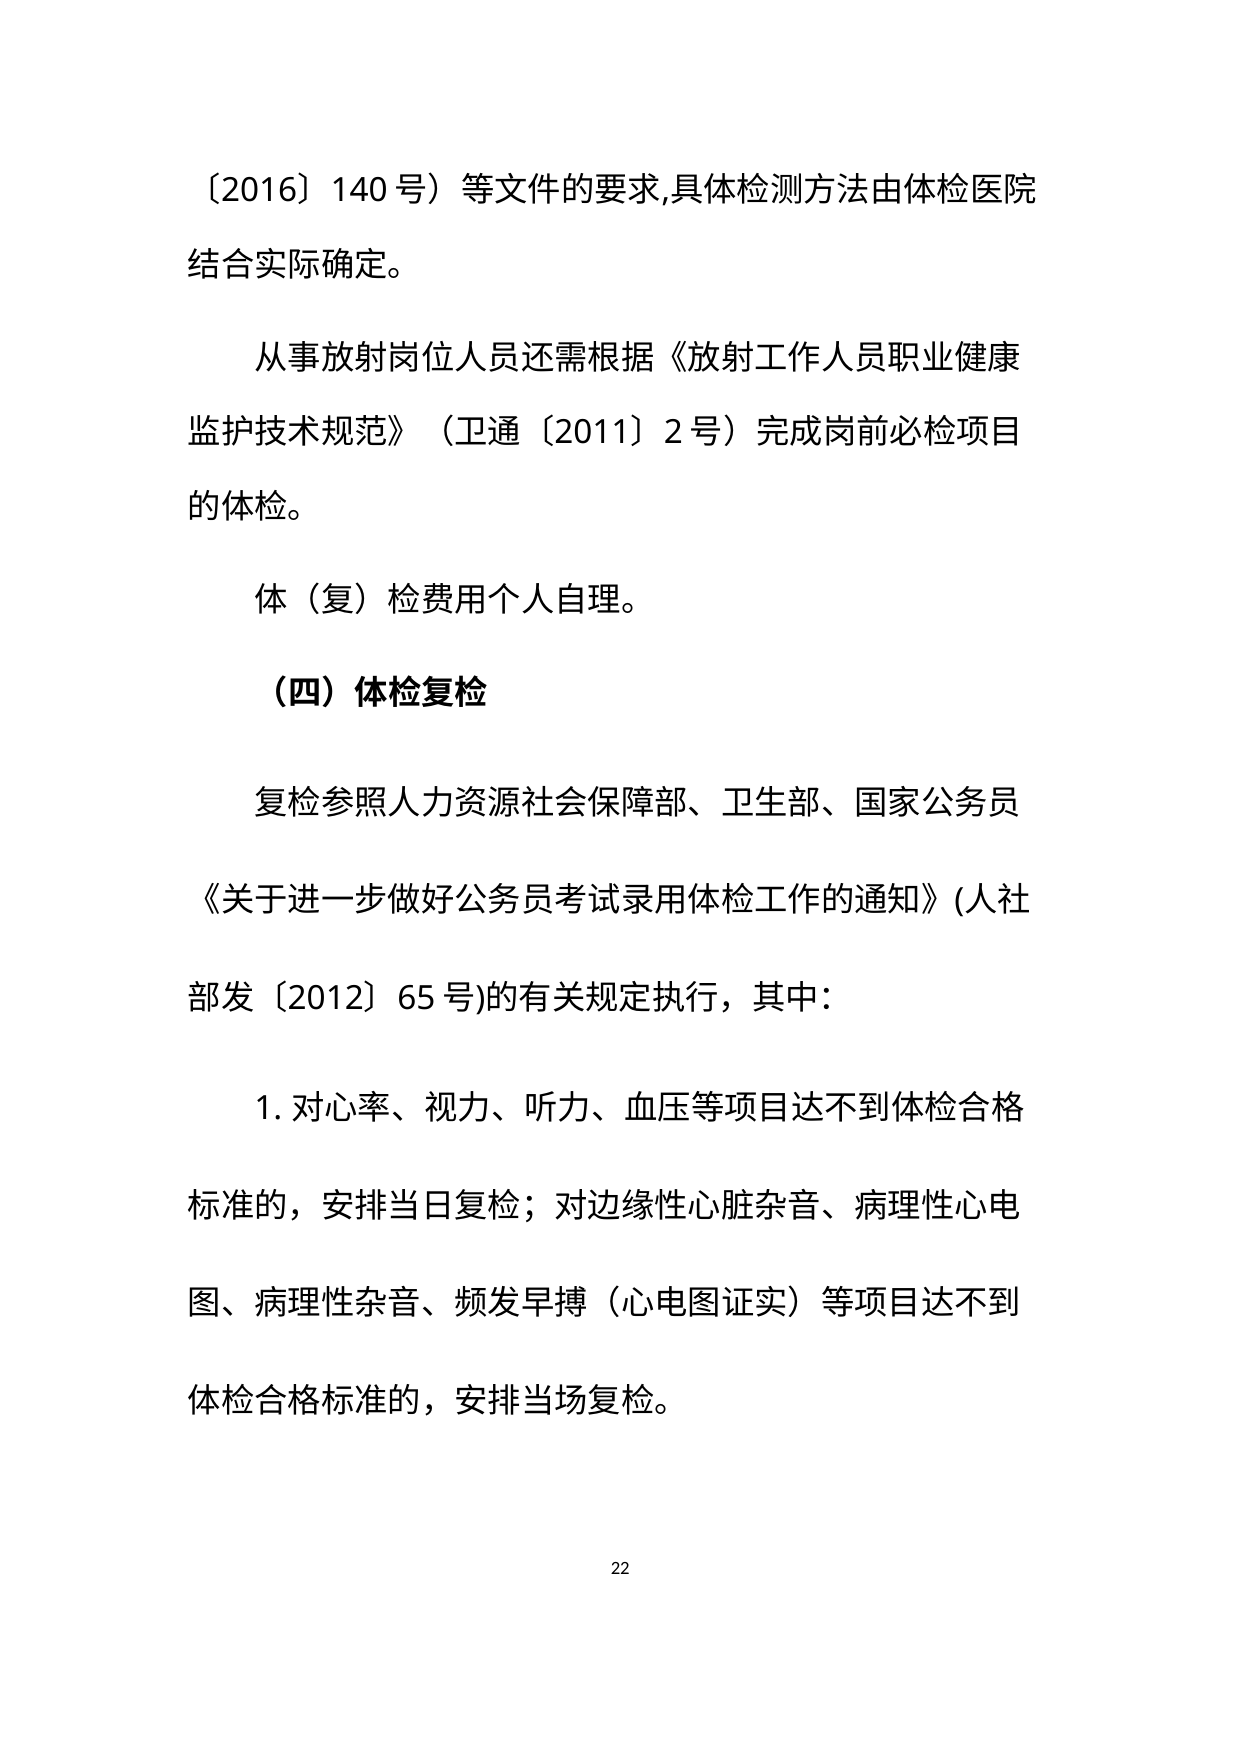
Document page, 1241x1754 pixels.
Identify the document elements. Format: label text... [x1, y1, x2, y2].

text （四）体检复检 [187, 658, 1053, 723]
text 复检参照人力资源社会保障部、卫生部、国家公务员《关于进一步做好公务员考试录用体检工作的通知》(人社部发〔2012〕65号)的有关规定执行，其中： [187, 767, 1053, 1027]
text 从事放射岗位人员还需根据《放射工作人员职业健康监护技术规范》（卫通〔2011〕2号）完成岗前必检项目的体检。 [187, 322, 1053, 537]
text 体（复）检费用个人自理。 [187, 564, 1053, 629]
text 1. 对心率、视力、听力、血压等项目达不到体检合格标准的，安排当日复检；对边缘性心脏杂音、病理性心电图、病理性杂音、频发早搏（心电图证实）等项目达不到体检合格标准的，安排当场复检。 [187, 1072, 1053, 1430]
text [187, 154, 1053, 294]
